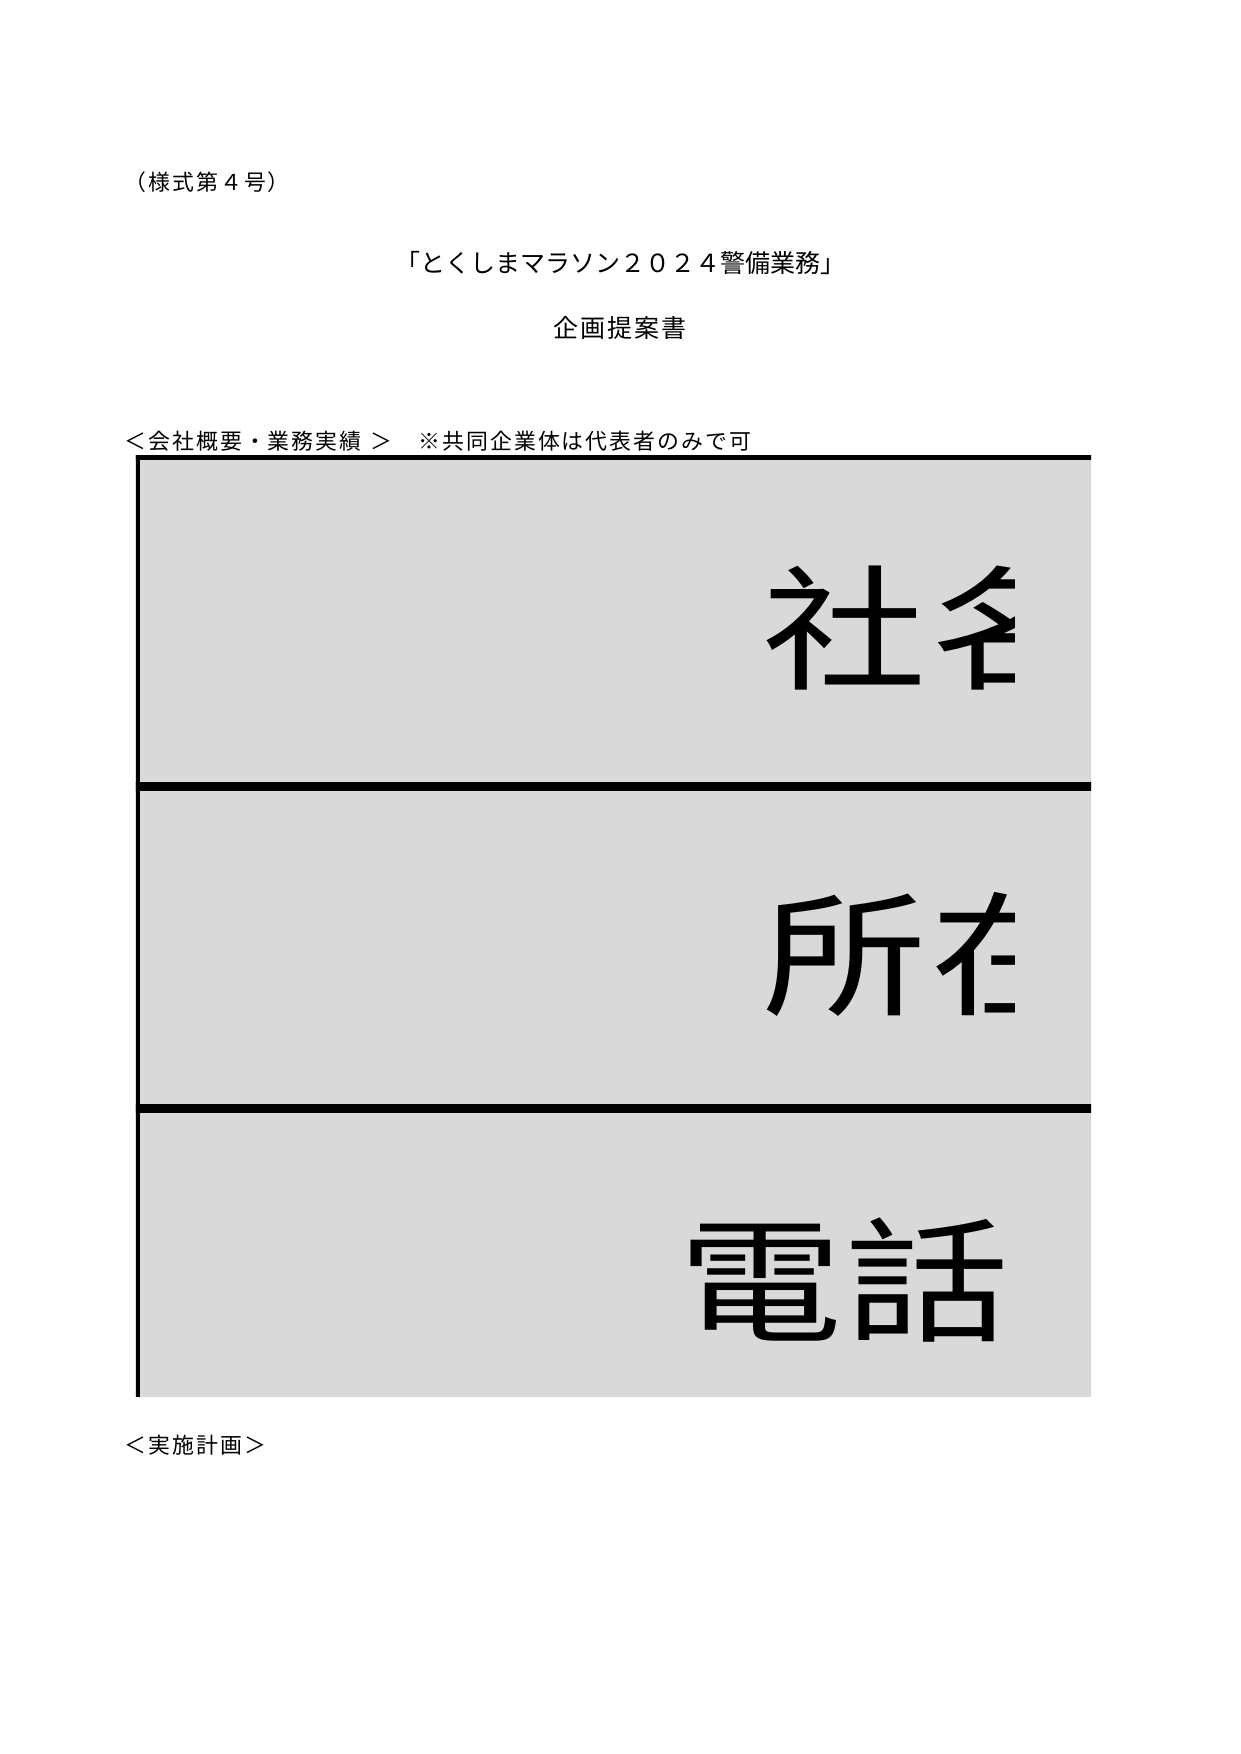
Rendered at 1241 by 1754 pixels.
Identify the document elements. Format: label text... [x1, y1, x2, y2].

text 「とくしまマラソン２０２４警備業務」 [124, 229, 1116, 294]
text 企画提案書 [124, 294, 1116, 359]
text （様式第４号） [124, 164, 1116, 197]
text ＜会社概要・業務実績 ＞ ※共同企業体は代表者のみで可 [124, 423, 1116, 456]
text ＜実施計画＞ [124, 715, 1116, 1460]
